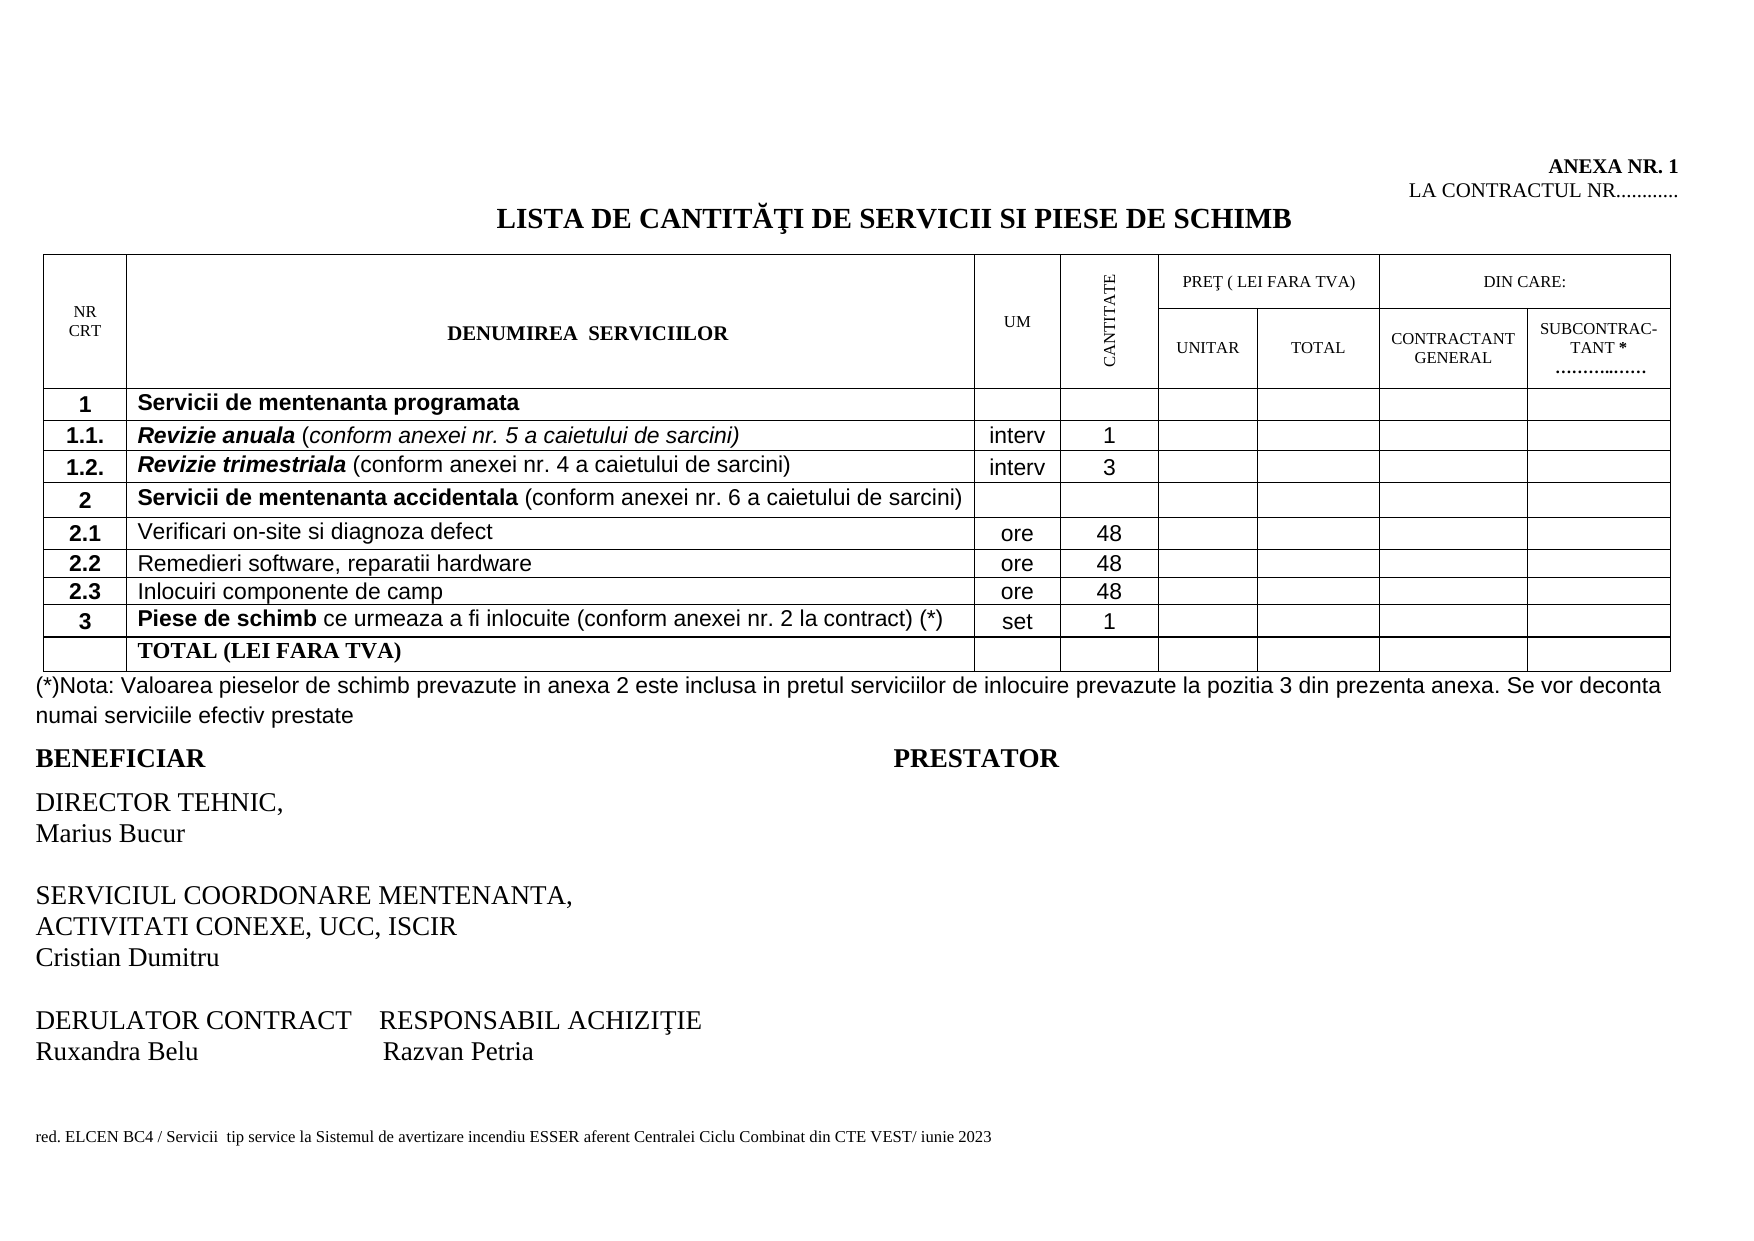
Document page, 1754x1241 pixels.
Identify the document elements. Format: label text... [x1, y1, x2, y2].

table_cell [1380, 451, 1527, 482]
table_cell [1159, 483, 1257, 517]
table_cell [1159, 389, 1257, 420]
text BENEFICIAR PRESTATOR [35, 742, 1678, 773]
table_cell [1380, 578, 1527, 604]
text LA CONTRACTUL NR............ [35, 178, 1678, 202]
table_cell UNITAR [1159, 309, 1257, 387]
table_cell [975, 483, 1060, 517]
table_cell Piese de schimb ce urmeaza a fi inlocuite (conform anexei nr. 2 la contract) (*) [127, 605, 974, 636]
table_cell Inlocuiri componente de camp [127, 578, 974, 604]
table_cell [1528, 638, 1670, 671]
table_cell ore [975, 578, 1060, 604]
table_cell [1061, 389, 1158, 420]
table_cell 48 [1061, 578, 1158, 604]
table_cell [1528, 389, 1670, 420]
table_cell 1.2. [44, 451, 126, 482]
table_cell Servicii de mentenanta accidentala (conform anexei nr. 6 a caietului de sarcini) [127, 483, 974, 517]
table_cell TOTAL (LEI FARA TVA) [127, 638, 974, 671]
table_cell Verificari on-site si diagnoza defect [127, 518, 974, 549]
text Ruxandra Belu Razvan Petria [35, 1035, 1678, 1066]
table_cell SUBCONTRAC-TANT * ………..…… [1528, 309, 1670, 387]
table_cell 48 [1061, 550, 1158, 577]
table_cell [975, 638, 1060, 671]
table_cell [1528, 605, 1670, 636]
table_cell Servicii de mentenanta programata [127, 389, 974, 420]
table_header DENUMIREA SERVICIILOR [127, 255, 974, 387]
table_cell ore [975, 550, 1060, 577]
table_cell [1258, 389, 1379, 420]
text ANEXA NR. 1 [35, 153, 1678, 178]
table_cell 1 [1061, 421, 1158, 450]
table_cell 3 [44, 605, 126, 636]
table_cell 1 [1061, 605, 1158, 636]
table_cell 1.1. [44, 421, 126, 450]
table_cell [1061, 638, 1158, 671]
text DIRECTOR TEHNIC, [35, 786, 1678, 817]
table_header NR CRT [44, 255, 126, 387]
text (*)Nota: Valoarea pieselor de schimb prevazute in anexa 2 este inclusa in pretul serviciilor de inlocuire prevazute la pozitia 3 din prezenta anexa. Se vor deconta numai serviciile efectiv prestate [35, 672, 1678, 729]
text SERVICIUL COORDONARE MENTENANTA, [35, 879, 1678, 910]
table_cell 2.3 [44, 578, 126, 604]
table_cell CONTRACTANT GENERAL [1380, 309, 1527, 387]
table_cell [1159, 578, 1257, 604]
table_cell Remedieri software, reparatii hardware [127, 550, 974, 577]
table_cell [1159, 550, 1257, 577]
table_cell [1380, 483, 1527, 517]
table_cell [1258, 638, 1379, 671]
table_header UM [975, 255, 1060, 387]
table_cell [1159, 451, 1257, 482]
table_cell TOTAL [1258, 309, 1379, 387]
table_header PREŢ ( LEI FARA TVA) [1159, 255, 1379, 308]
table_cell 1 [44, 389, 126, 420]
table_cell [1380, 550, 1527, 577]
table_cell [1258, 451, 1379, 482]
table_cell 2.2 [44, 550, 126, 577]
subtitle LISTA DE CANTITĂŢI DE SERVICII SI PIESE DE SCHIMB [35, 202, 1678, 235]
table_cell [1528, 421, 1670, 450]
table_cell interv [975, 451, 1060, 482]
table_cell ore [975, 518, 1060, 549]
table_cell [1528, 578, 1670, 604]
table_cell [1159, 421, 1257, 450]
table_cell [1159, 605, 1257, 636]
table_cell [1258, 483, 1379, 517]
table_cell [1528, 550, 1670, 577]
text Cristian Dumitru [35, 941, 1678, 973]
table_cell Revizie anuala (conform anexei nr. 5 a caietului de sarcini) [127, 421, 974, 450]
table_cell [1258, 518, 1379, 549]
table_cell [1528, 451, 1670, 482]
table_cell [1380, 518, 1527, 549]
table_cell [1528, 518, 1670, 549]
table_header CANTITATE [1061, 255, 1158, 387]
table_cell [1258, 605, 1379, 636]
text DERULATOR CONTRACT RESPONSABIL ACHIZIŢIE [35, 1004, 1678, 1035]
table_cell [1258, 550, 1379, 577]
table_cell 2.1 [44, 518, 126, 549]
table_cell [1380, 389, 1527, 420]
table_cell set [975, 605, 1060, 636]
table_cell [44, 638, 126, 671]
text Marius Bucur [35, 817, 1678, 848]
table_cell 3 [1061, 451, 1158, 482]
table_cell [1159, 638, 1257, 671]
table_cell [1528, 483, 1670, 517]
table_cell interv [975, 421, 1060, 450]
table_header DIN CARE: [1380, 255, 1670, 308]
table_cell [1061, 483, 1158, 517]
table_cell 48 [1061, 518, 1158, 549]
table_cell [1380, 605, 1527, 636]
table_cell [1258, 421, 1379, 450]
table_cell [975, 389, 1060, 420]
table_cell [1380, 638, 1527, 671]
text ACTIVITATI CONEXE, UCC, ISCIR [35, 910, 1678, 941]
table_cell Revizie trimestriala (conform anexei nr. 4 a caietului de sarcini) [127, 451, 974, 482]
table_cell [1258, 578, 1379, 604]
table_cell 2 [44, 483, 126, 517]
table_cell [1380, 421, 1527, 450]
table_cell [1159, 518, 1257, 549]
